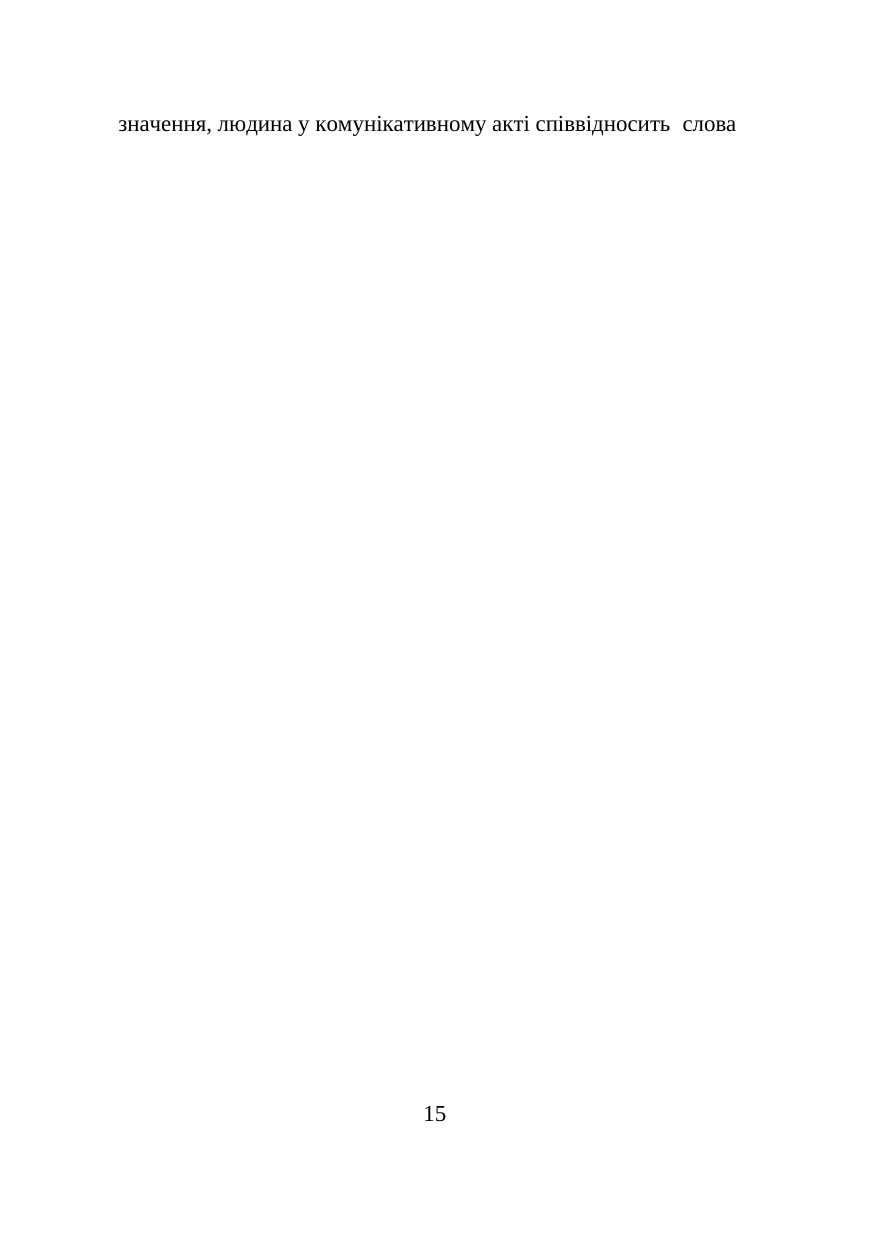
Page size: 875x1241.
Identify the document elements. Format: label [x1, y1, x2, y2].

text [118, 110, 755, 137]
